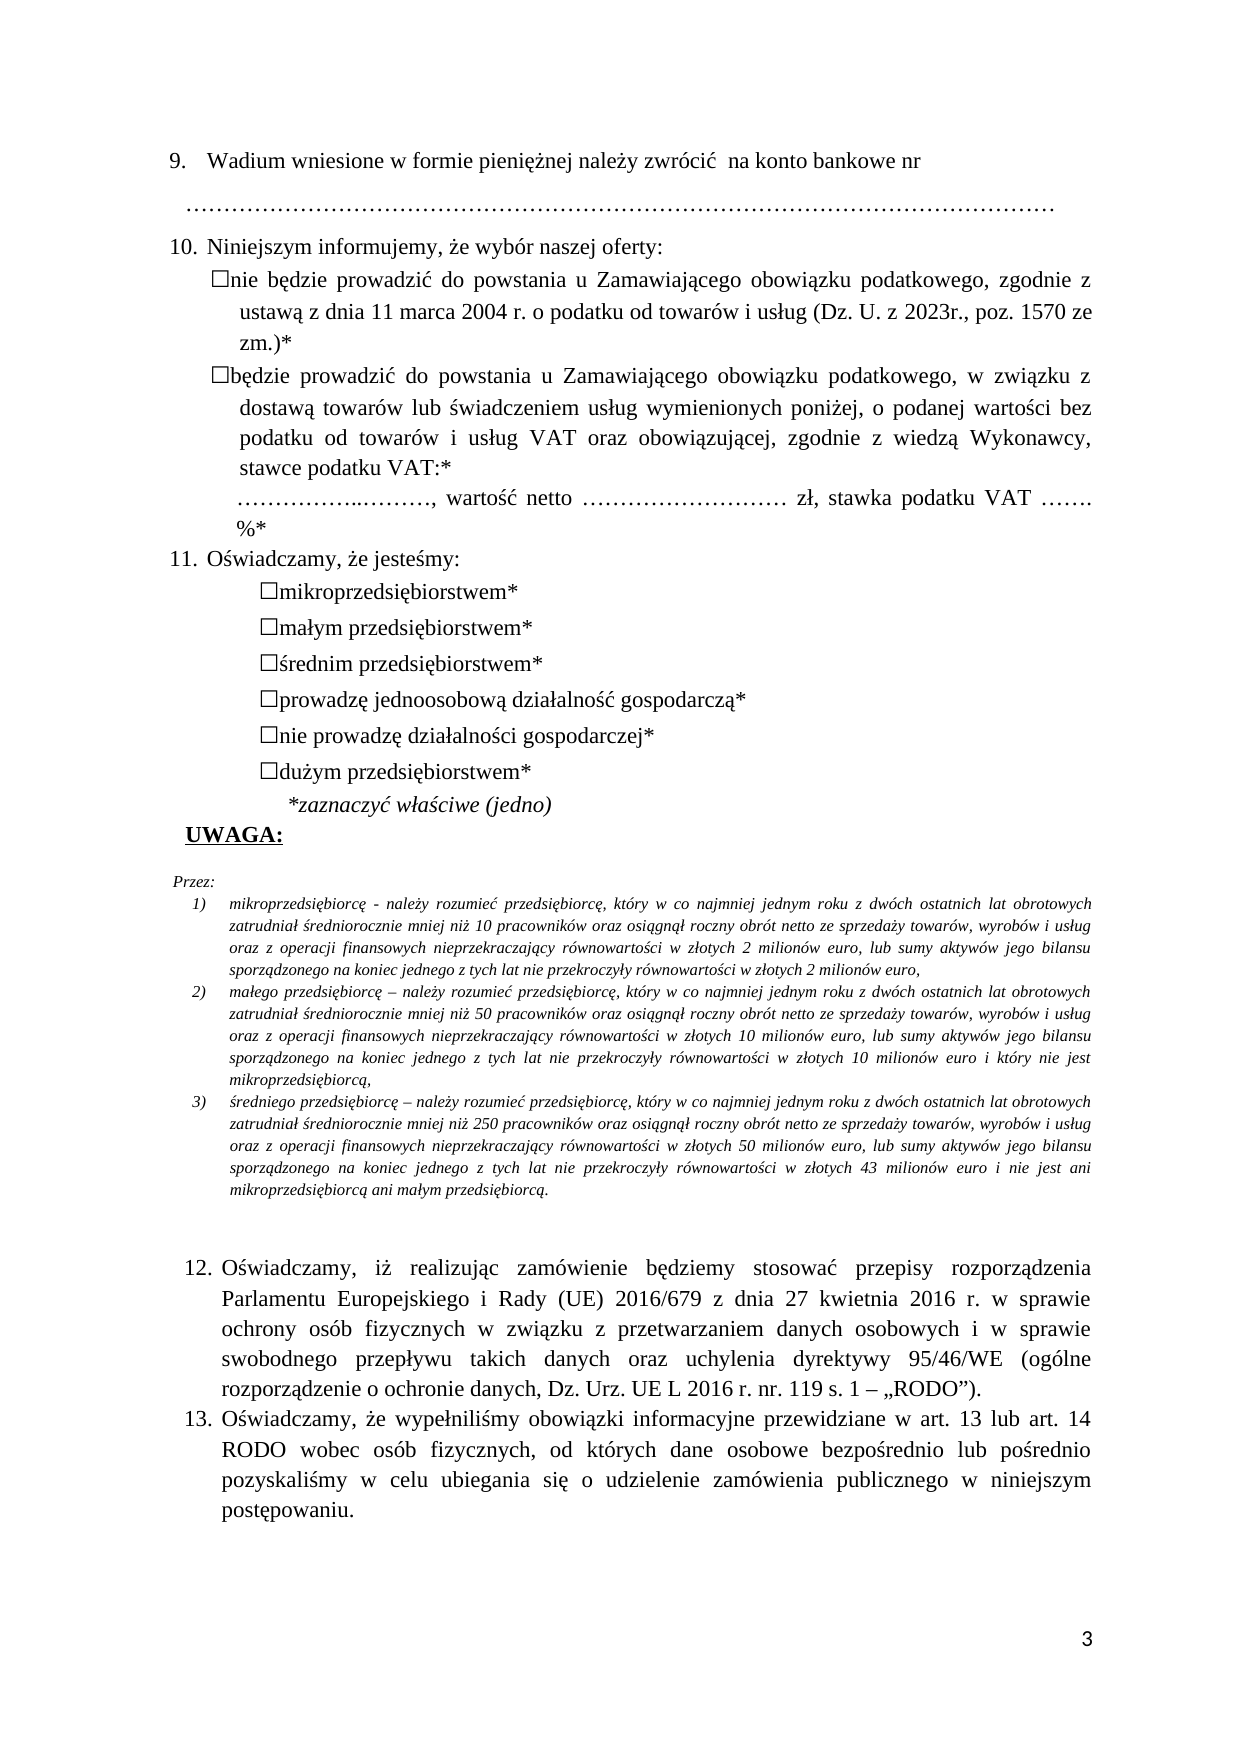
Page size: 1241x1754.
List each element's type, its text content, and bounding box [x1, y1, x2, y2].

list małym przedsiębiorstwem* [258, 611, 1093, 642]
text …………………………………………………………………………………………………… [148, 190, 1093, 217]
text Przez: [148, 872, 1093, 891]
list nie prowadzę działalności gospodarczej* [258, 719, 1093, 750]
subtitle Niniejszym informujemy, że wybór naszej oferty: [169, 233, 1093, 259]
list mikroprzedsiębiorstwem* [258, 575, 1093, 606]
list *zaznaczyć właściwe (jedno) [258, 791, 1093, 817]
list dużym przedsiębiorstwem* [258, 755, 1093, 786]
subtitle Wadium wniesione w formie pieniężnej należy zwrócić na konto bankowe nr [169, 148, 1093, 174]
list prowadzę jednoosobową działalność gospodarczą* [258, 683, 1093, 714]
subtitle Oświadczamy, że wypełniliśmy obowiązki informacyjne przewidziane w art. 13 lub art. 14 RODO wobec osób fizycznych, od których dane osobowe bezpośrednio lub pośrednio pozyskaliśmy w celu ubiegania się o udzielenie zamówienia publicznego w niniejszym postępowaniu. [184, 1405, 1093, 1522]
text nie będzie prowadzić do powstania u Zamawiającego obowiązku podatkowego, zgodnie z ustawą z dnia 11 marca 2004 r. o podatku od towarów i usług (Dz. U. z 2023r., poz. 1570 ze zm.)* [210, 263, 1093, 355]
list małego przedsiębiorcę – należy rozumieć przedsiębiorcę, który w co najmniej jednym roku z dwóch ostatnich lat obrotowych zatrudniał średniorocznie mniej niż 50 pracowników oraz osiągnął roczny obrót netto ze sprzedaży towarów, wyrobów i usług oraz z operacji finansowych nieprzekraczający równowartości w złotych 10 milionów euro, lub sumy aktywów jego bilansu sporządzonego na koniec jednego z tych lat nie przekroczyły równowartości w złotych 10 milionów euro i który nie jest mikroprzedsiębiorcą, [192, 982, 1093, 1089]
subtitle Oświadczamy, iż realizując zamówienie będziemy stosować przepisy rozporządzenia Parlamentu Europejskiego i Rady (UE) 2016/679 z dnia 27 kwietnia 2016 r. w sprawie ochrony osób fizycznych w związku z przetwarzaniem danych osobowych i w sprawie swobodnego przepływu takich danych oraz uchylenia dyrektywy 95/46/WE (ogólne rozporządzenie o ochronie danych, Dz. Urz. UE L 2016 r. nr. 119 s. 1 – „RODO”). [184, 1254, 1093, 1402]
text ……………..………, wartość netto ……………………… zł, stawka podatku VAT …….%* [236, 484, 1093, 541]
text UWAGA: [185, 821, 1093, 847]
text będzie prowadzić do powstania u Zamawiającego obowiązku podatkowego, w związku z dostawą towarów lub świadczeniem usług wymienionych poniżej, o podanej wartości bez podatku od towarów i usług VAT oraz obowiązującej, zgodnie z wiedzą Wykonawcy, stawce podatku VAT:* [210, 359, 1093, 481]
subtitle Oświadczamy, że jesteśmy: [169, 545, 1093, 571]
list mikroprzedsiębiorcę - należy rozumieć przedsiębiorcę, który w co najmniej jednym roku z dwóch ostatnich lat obrotowych zatrudniał średniorocznie mniej niż 10 pracowników oraz osiągnął roczny obrót netto ze sprzedaży towarów, wyrobów i usług oraz z operacji finansowych nieprzekraczający równowartości w złotych 2 milionów euro, lub sumy aktywów jego bilansu sporządzonego na koniec jednego z tych lat nie przekroczyły równowartości w złotych 2 milionów euro, [192, 894, 1093, 979]
list średniego przedsiębiorcę – należy rozumieć przedsiębiorcę, który w co najmniej jednym roku z dwóch ostatnich lat obrotowych zatrudniał średniorocznie mniej niż 250 pracowników oraz osiągnął roczny obrót netto ze sprzedaży towarów, wyrobów i usług oraz z operacji finansowych nieprzekraczający równowartości w złotych 50 milionów euro, lub sumy aktywów jego bilansu sporządzonego na koniec jednego z tych lat nie przekroczyły równowartości w złotych 43 milionów euro i nie jest ani mikroprzedsiębiorcą ani małym przedsiębiorcą. [192, 1092, 1093, 1199]
list średnim przedsiębiorstwem* [258, 647, 1093, 678]
